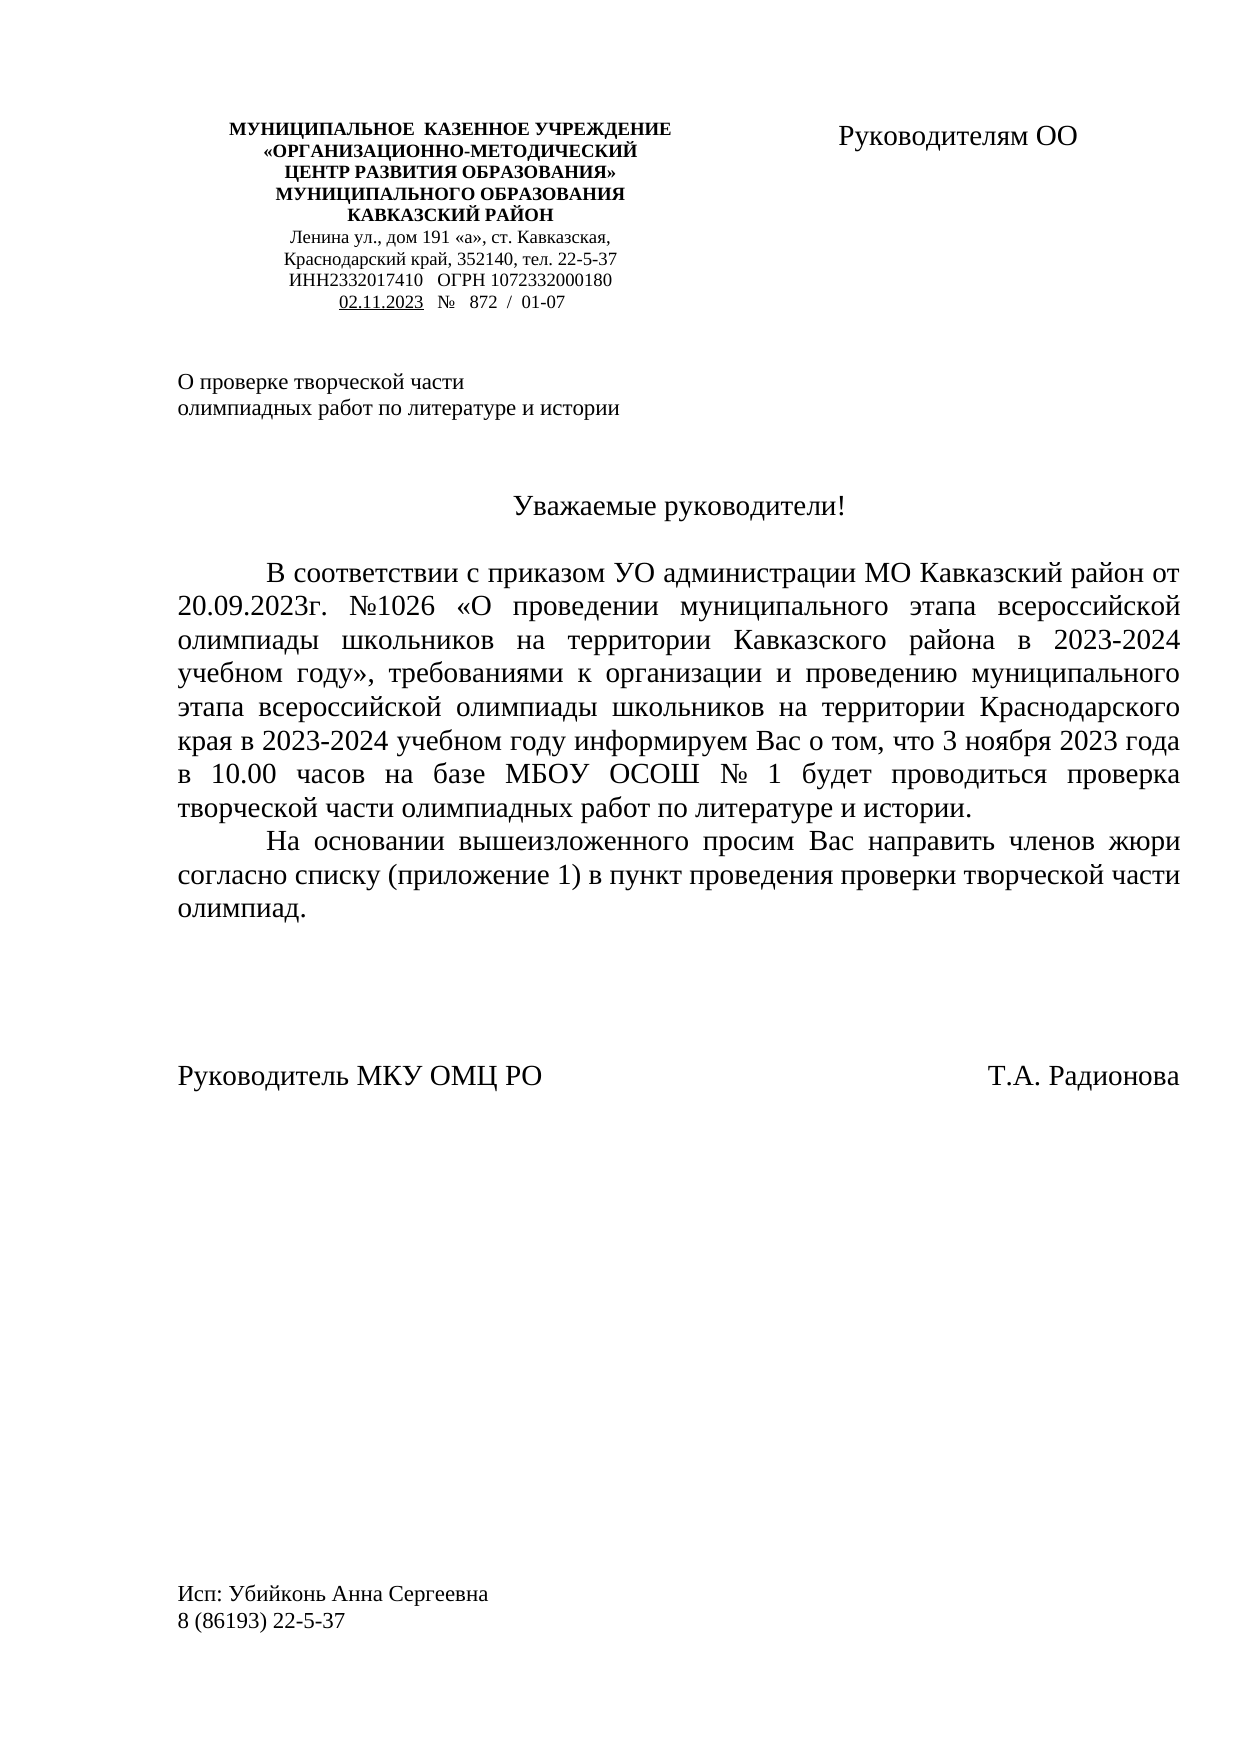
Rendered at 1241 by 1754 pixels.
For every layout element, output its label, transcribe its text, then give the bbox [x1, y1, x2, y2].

table_header МУНИЦИПАЛЬНОЕ КАЗЕННОЕ УЧРЕЖДЕНИЕ «ОРГАНИЗАЦИОННО-МЕТОДИЧЕСКИЙ ЦЕНТР РАЗВИТИЯ ОБРАЗОВАНИЯ» МУНИЦИПАЛЬНОГО ОБРАЗОВАНИЯ КАВКАЗСКИЙ РАЙОН Ленина ул., дом 191 «а», ст. Кавказская, Краснодарский край, 352140, тел. 22-5-37 ИНН2332017410 ОГРН 1072332000180 02.11.2023 № 872 / 01-07 [148, 118, 753, 368]
text Исп: Убийконь Анна Сергеевна [177, 1580, 1181, 1607]
table_header Руководителям ОО [753, 118, 1207, 368]
text В соответствии с приказом УО администрации МО Кавказский район от 20.09.2023г. №1026 «О проведении муниципального этапа всероссийской олимпиады школьников на территории Кавказского района в 2023-2024 учебном году», требованиями к организации и проведению муниципального этапа всероссийской олимпиады школьников на территории Краснодарского края в 2023-2024 учебном году информируем Вас о том, что 3 ноября 2023 года в 10.00 часов на базе МБОУ ОСОШ № 1 будет проводиться проверка творческой части олимпиадных работ по литературе и истории. [177, 555, 1181, 823]
text О проверке творческой части [177, 368, 1181, 394]
text На основании вышеизложенного просим Вас направить членов жюри согласно списку (приложение 1) в пункт проведения проверки творческой части олимпиад. [177, 823, 1181, 924]
text олимпиадных работ по литературе и истории [177, 394, 1181, 421]
text Руководитель МКУ ОМЦ РО Т.А. Радионова [177, 1058, 1181, 1092]
text Уважаемые руководители! [177, 488, 1181, 521]
text 8 (86193) 22-5-37 [177, 1607, 1181, 1633]
